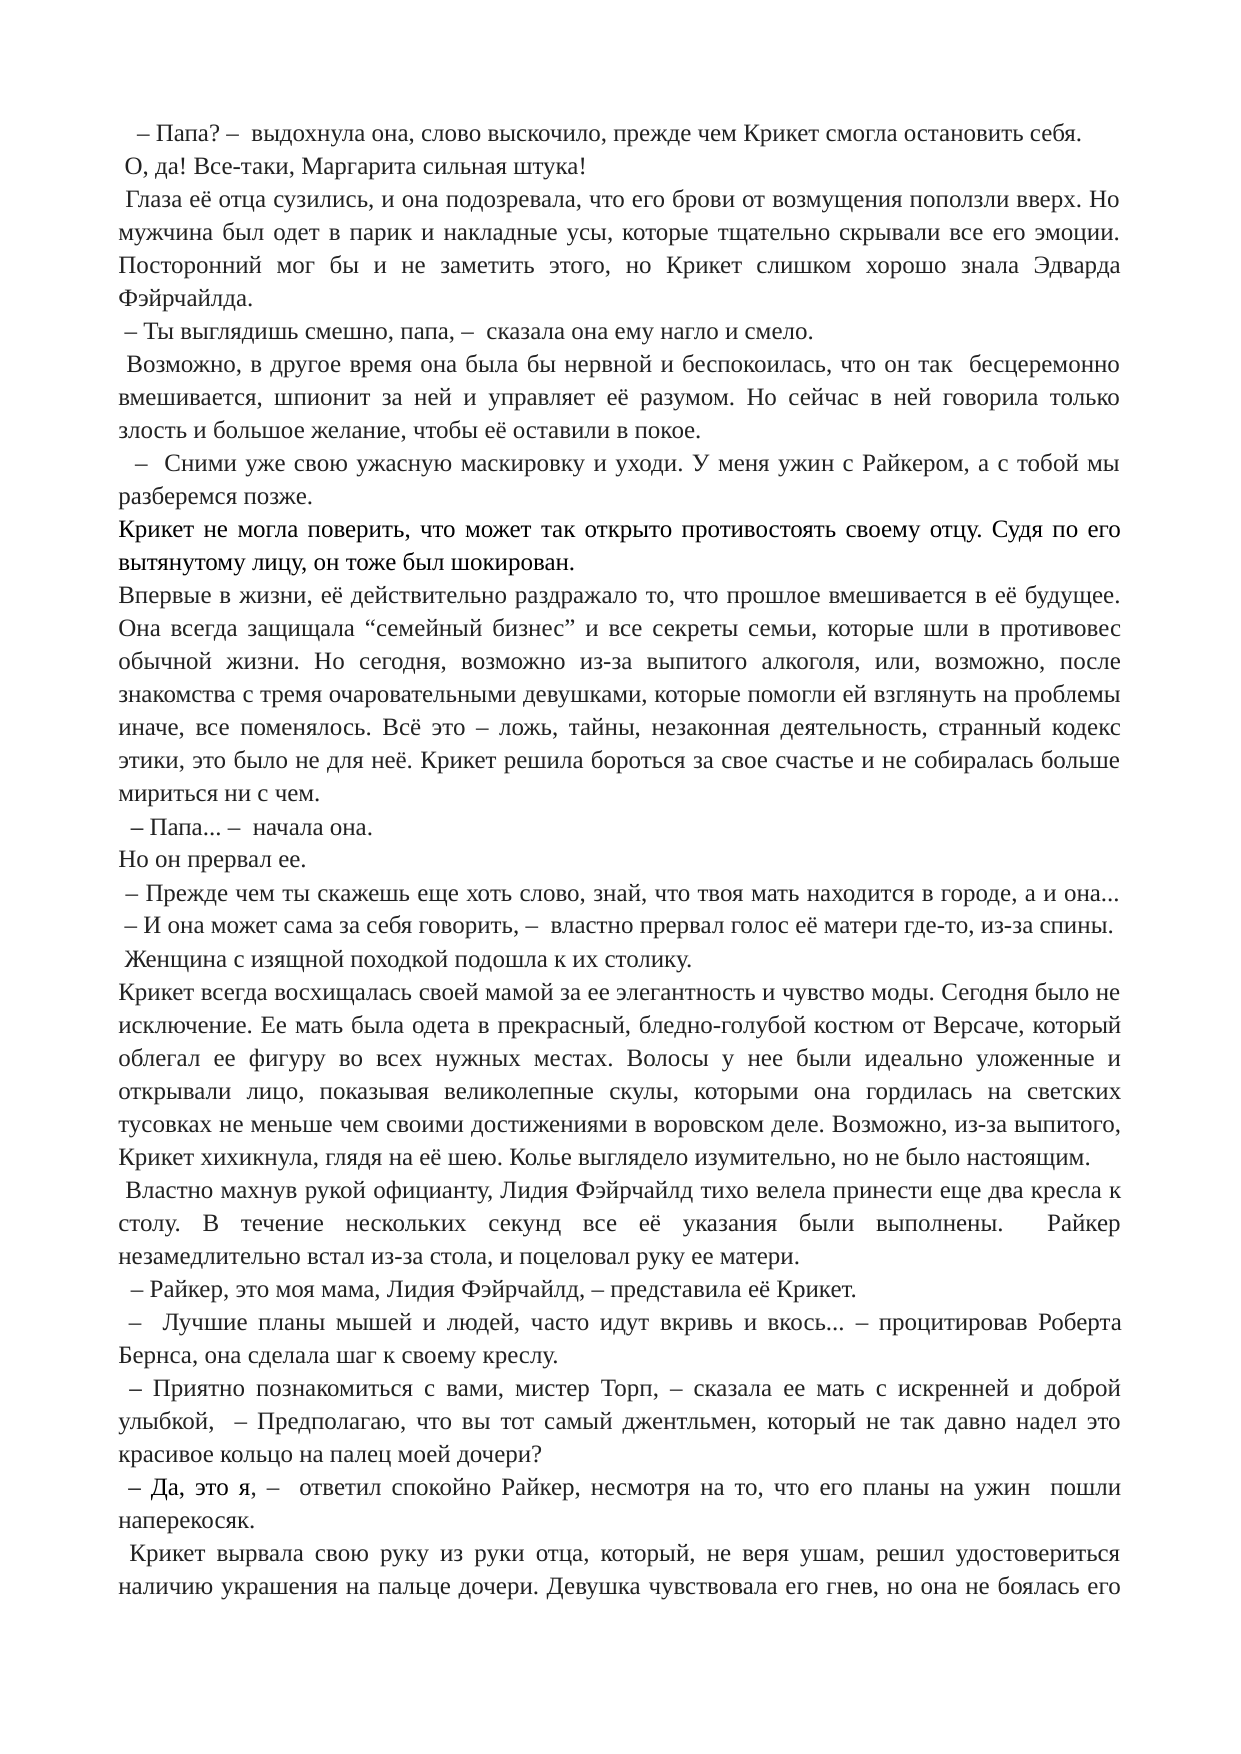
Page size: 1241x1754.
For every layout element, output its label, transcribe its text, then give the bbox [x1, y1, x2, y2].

text Женщина с изящной походкой подошла к их столику. [118, 944, 1122, 972]
text – Папа? – выдохнула она, слово выскочило, прежде чем Крикет смогла остановить себя. [118, 118, 1122, 147]
text – Сними уже свою ужасную маскировку и уходи. У меня ужин с Райкером, а с тобой мы разберемся позже. [118, 448, 1122, 510]
text – Да, это я, – ответил спокойно Райкер, несмотря на то, что его планы на ужин пошли наперекосяк. [118, 1472, 1122, 1534]
text Глаза её отца сузились, и она подозревала, что его брови от возмущения поползли вверх. Но мужчина был одет в парик и накладные усы, которые тщательно скрывали все его эмоции. Посторонний мог бы и не заметить этого, но Крикет слишком хорошо знала Эдварда Фэйрчайлда. – Ты выглядишь смешно, папа, – сказала она ему нагло и смело. [118, 184, 1122, 345]
text – Приятно познакомиться с вами, мистер Торп, – сказала ее мать с искренней и доброй улыбкой, – Предполагаю, что вы тот самый джентльмен, который не так давно надел это красивое кольцо на палец моей дочери? [118, 1373, 1122, 1468]
text Крикет всегда восхищалась своей мамой за ее элегантность и чувство моды. Сегодня было не исключение. Ее мать была одета в прекрасный, бледно-голубой костюм от Версаче, который облегал ее фигуру во всех нужных местах. Волосы у нее были идеально уложенные и открывали лицо, показывая великолепные скулы, которыми она гордилась на светских тусовках не меньше чем своими достижениями в воровском деле. Возможно, из-за выпитого, Крикет хихикнула, глядя на её шею. Колье выглядело изумительно, но не было настоящим. [118, 977, 1122, 1171]
text О, да! Все-таки, Маргарита сильная штука! [118, 151, 1122, 180]
text – Прежде чем ты скажешь еще хоть слово, знай, что твоя мать находится в городе, а и она... – И она может сама за себя говорить, – властно прервал голос её матери где-то, из-за спины. [118, 878, 1122, 939]
text – Райкер, это моя мама, Лидия Фэйрчайлд, – представила её Крикет. [118, 1274, 1122, 1303]
text Но он прервал ее. [118, 844, 1122, 873]
text Возможно, в другое время она была бы нервной и беспокоилась, что он так бесцеремонно вмешивается, шпионит за ней и управляет её разумом. Но сейчас в ней говорила только злость и большое желание, чтобы её оставили в покое. [118, 349, 1122, 444]
text Властно махнув рукой официанту, Лидия Фэйрчайлд тихо велела принести еще два кресла к столу. В течение нескольких секунд все её указания были выполнены. Райкер незамедлительно встал из-за стола, и поцеловал руку ее матери. [118, 1175, 1122, 1269]
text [118, 1538, 1122, 1600]
text Крикет не могла поверить, что может так открыто противостоять своему отцу. Судя по его вытянутому лицу, он тоже был шокирован. [118, 514, 1122, 576]
text – Папа... – начала она. [118, 812, 1122, 840]
text – Лучшие планы мышей и людей, часто идут вкривь и вкось... – процитировав Роберта Бернса, она сделала шаг к своему креслу. [118, 1307, 1122, 1369]
text Впервые в жизни, её действительно раздражало то, что прошлое вмешивается в её будущее. Она всегда защищала “семейный бизнес” и все секреты семьи, которые шли в противовес обычной жизни. Но сегодня, возможно из-за выпитого алкоголя, или, возможно, после знакомства с тремя очаровательными девушками, которые помогли ей взглянуть на проблемы иначе, все поменялось. Всё это – ложь, тайны, незаконная деятельность, странный кодекс этики, это было не для неё. Крикет решила бороться за свое счастье и не собиралась больше мириться ни с чем. [118, 580, 1122, 807]
